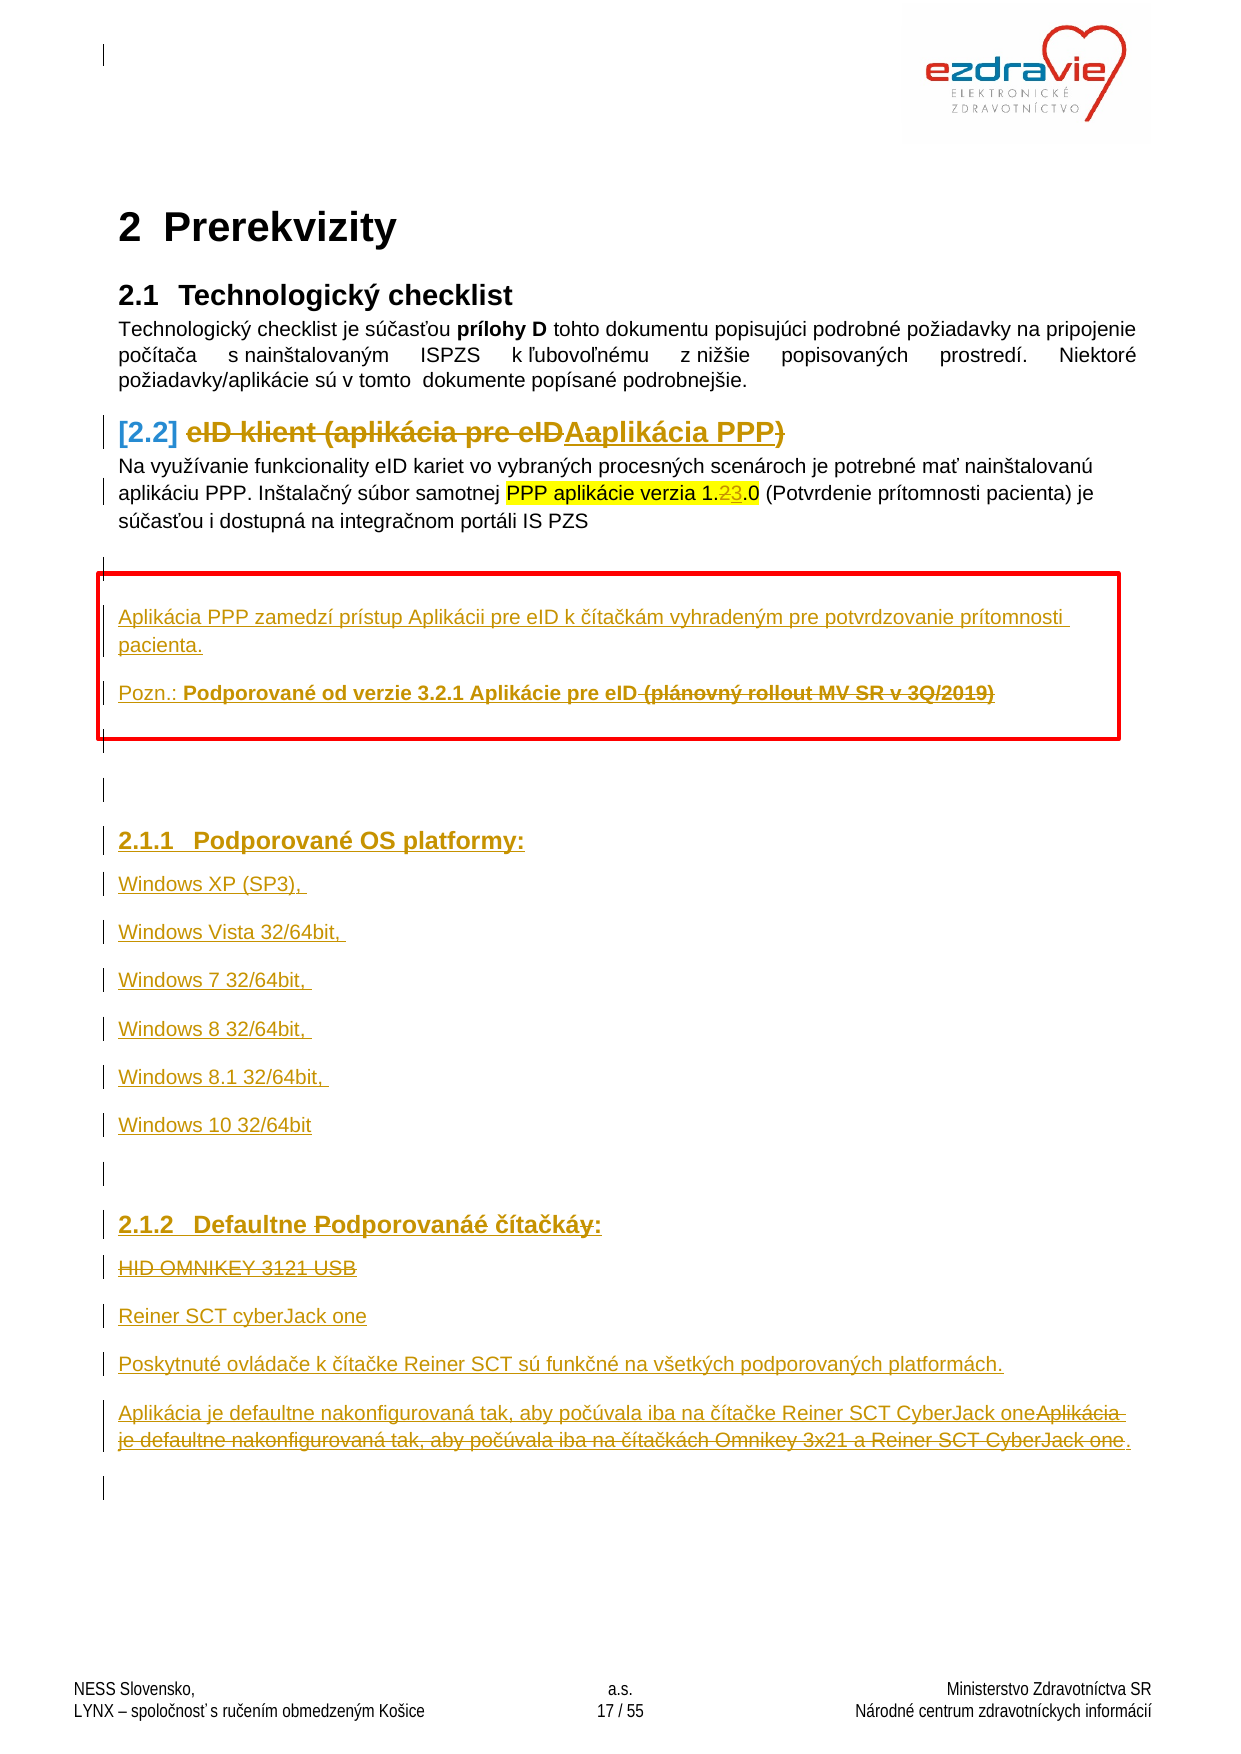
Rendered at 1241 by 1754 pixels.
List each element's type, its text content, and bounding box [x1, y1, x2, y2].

subtitle Technologický checklist [118, 278, 1137, 312]
text Na využívanie funkcionality eID kariet vo vybraných procesných scenároch je potrebné mať nainštalovanú aplikáciu PPP. Inštalačný súbor samotnej PPP aplikácie verzia 1..0 (Potvrdenie prítomnosti pacienta) je súčasťou i dostupná na integračnom portáli IS PZS [118, 453, 1137, 532]
text Technologický checklist je súčasťou prílohy D tohto dokumentu popisujúci podrobné požiadavky na pripojenie počítača s nainštalovaným ISPZS k ľubovoľnému z nižšie popisovaných prostredí. Niektoré požiadavky/aplikácie sú v tomto dokumente popísané podrobnejšie. [118, 317, 1137, 392]
subtitle Prerekvizity [118, 202, 1137, 250]
picture [899, 3, 1152, 144]
